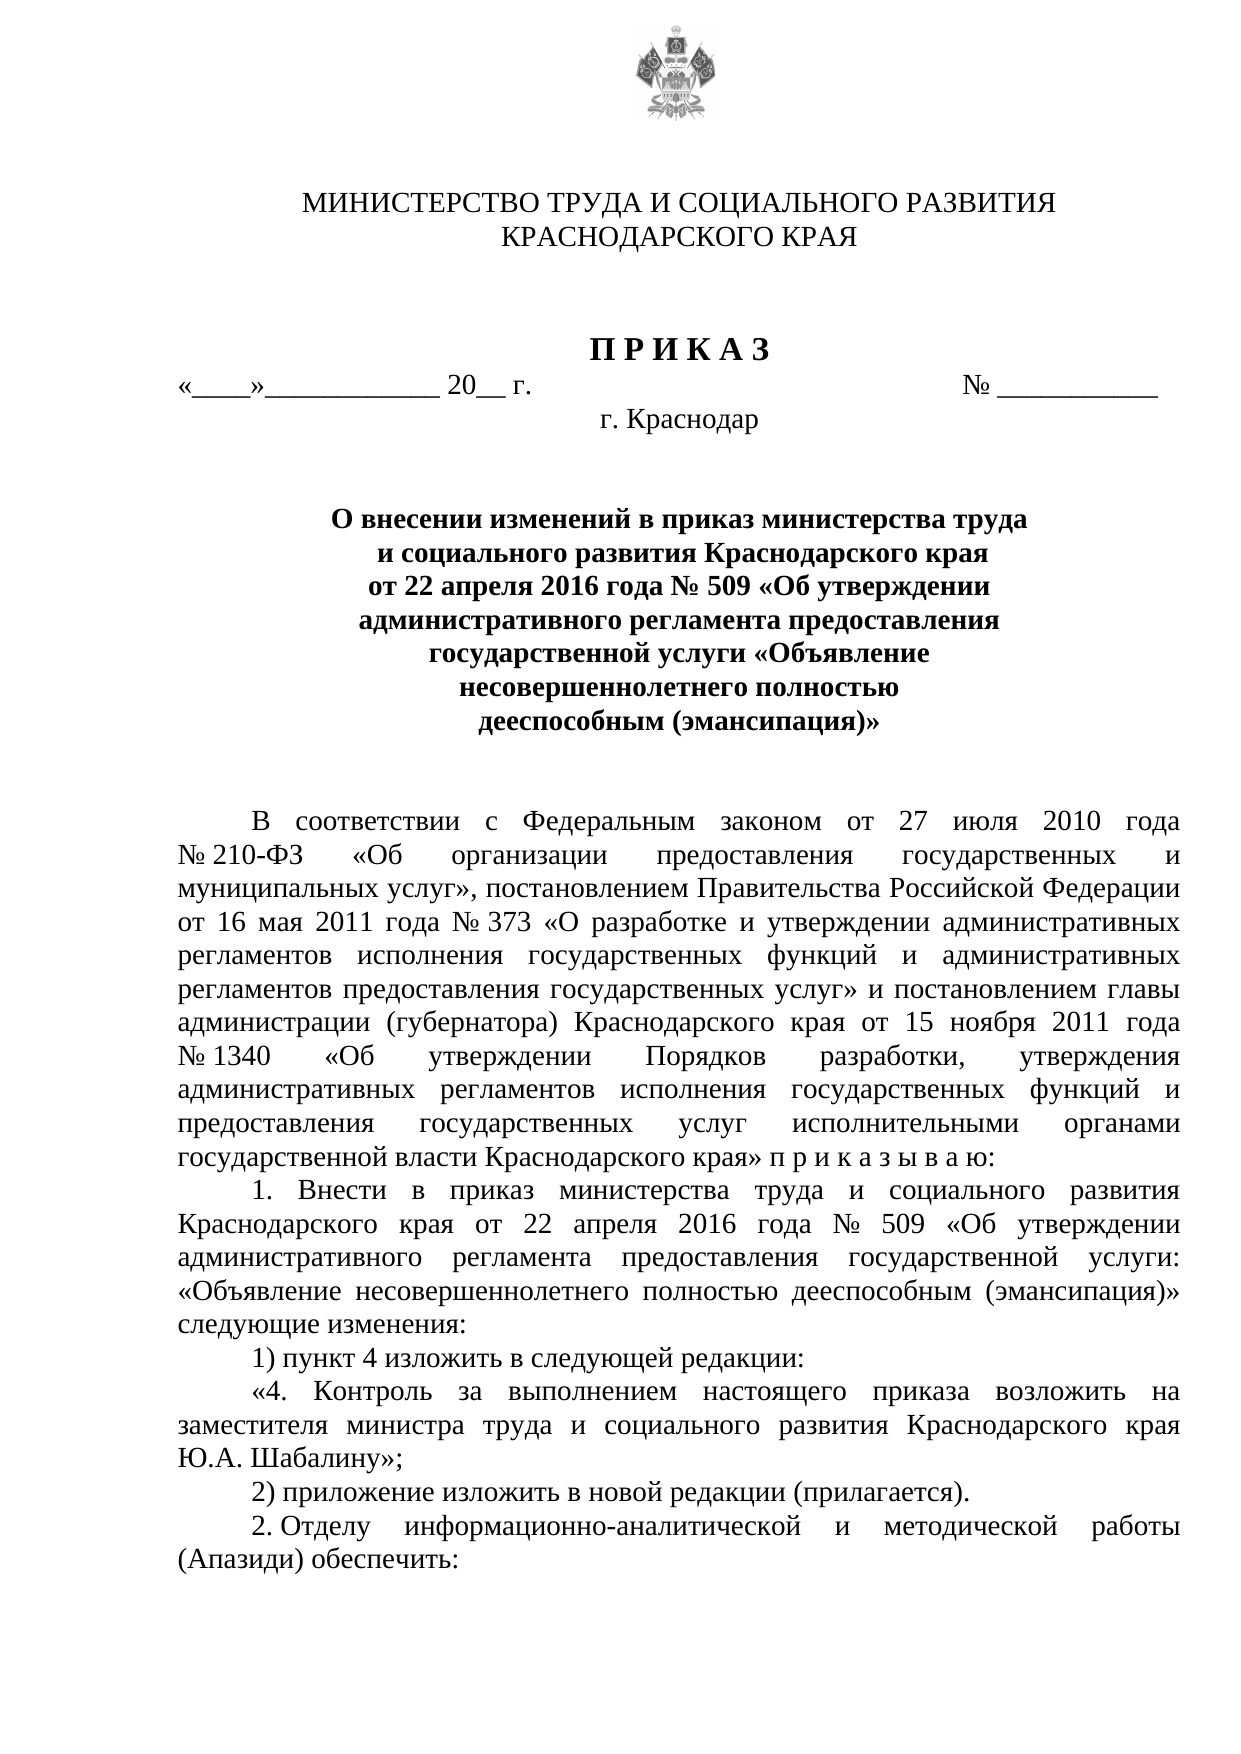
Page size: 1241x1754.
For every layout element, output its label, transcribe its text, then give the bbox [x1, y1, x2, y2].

text административного регламента предоставления [177, 602, 1181, 636]
text 1) пункт 4 изложить в следующей редакции: [177, 1340, 1181, 1373]
text от 22 апреля 2016 года № 509 «Об утверждении [177, 568, 1181, 602]
text несовершеннолетнего полностью [177, 669, 1181, 703]
text «____»____________ 20__ г. № ___________ [177, 367, 1181, 401]
text О внесении изменений в приказ министерства труда [177, 501, 1181, 535]
text государственной услуги «Объявление [177, 636, 1181, 669]
text и социального развития Краснодарского края [177, 535, 1181, 568]
text дееспособным (эмансипация)» [177, 703, 1181, 736]
text П Р И К А З [177, 329, 1181, 367]
text г. Краснодар [177, 401, 1181, 434]
text 2) приложение изложить в новой редакции (прилагается). [177, 1474, 1181, 1508]
text 2. Отделу информационно-аналитической и методической работы (Апазиди) обеспечить: [177, 1508, 1181, 1575]
text МИНИСТЕРСТВО ТРУДА И СОЦИАЛЬНОГО РАЗВИТИЯ КРАСНОДАРСКОГО КРАЯ [177, 185, 1181, 252]
text 1. Внести в приказ министерства труда и социального развития Краснодарского края от 22 апреля 2016 года № 509 «Об утверждении административного регламента предоставления государственной услуги: «Объявление несовершеннолетнего полностью дееспособным (эмансипация)» следующие изменения: [177, 1172, 1181, 1340]
text В соответствии с Федеральным законом от 27 июля 2010 года № 210-ФЗ «Об организации предоставления государственных и муниципальных услуг», постановлением Правительства Российской Федерации от 16 мая 2011 года № 373 «О разработке и утверждении административных регламентов исполнения государственных функций и административных регламентов предоставления государственных услуг» и постановлением главы администрации (губернатора) Краснодарского края от 15 ноября 2011 года № 1340 «Об утверждении Порядков разработки, утверждения административных регламентов исполнения государственных функций и предоставления государственных услуг исполнительными органами государственной власти Краснодарского края» п р и к а з ы в а ю: [177, 803, 1181, 1172]
text «4. Контроль за выполнением настоящего приказа возложить на заместителя министра труда и социального развития Краснодарского края Ю.А. Шабалину»; [177, 1373, 1181, 1474]
